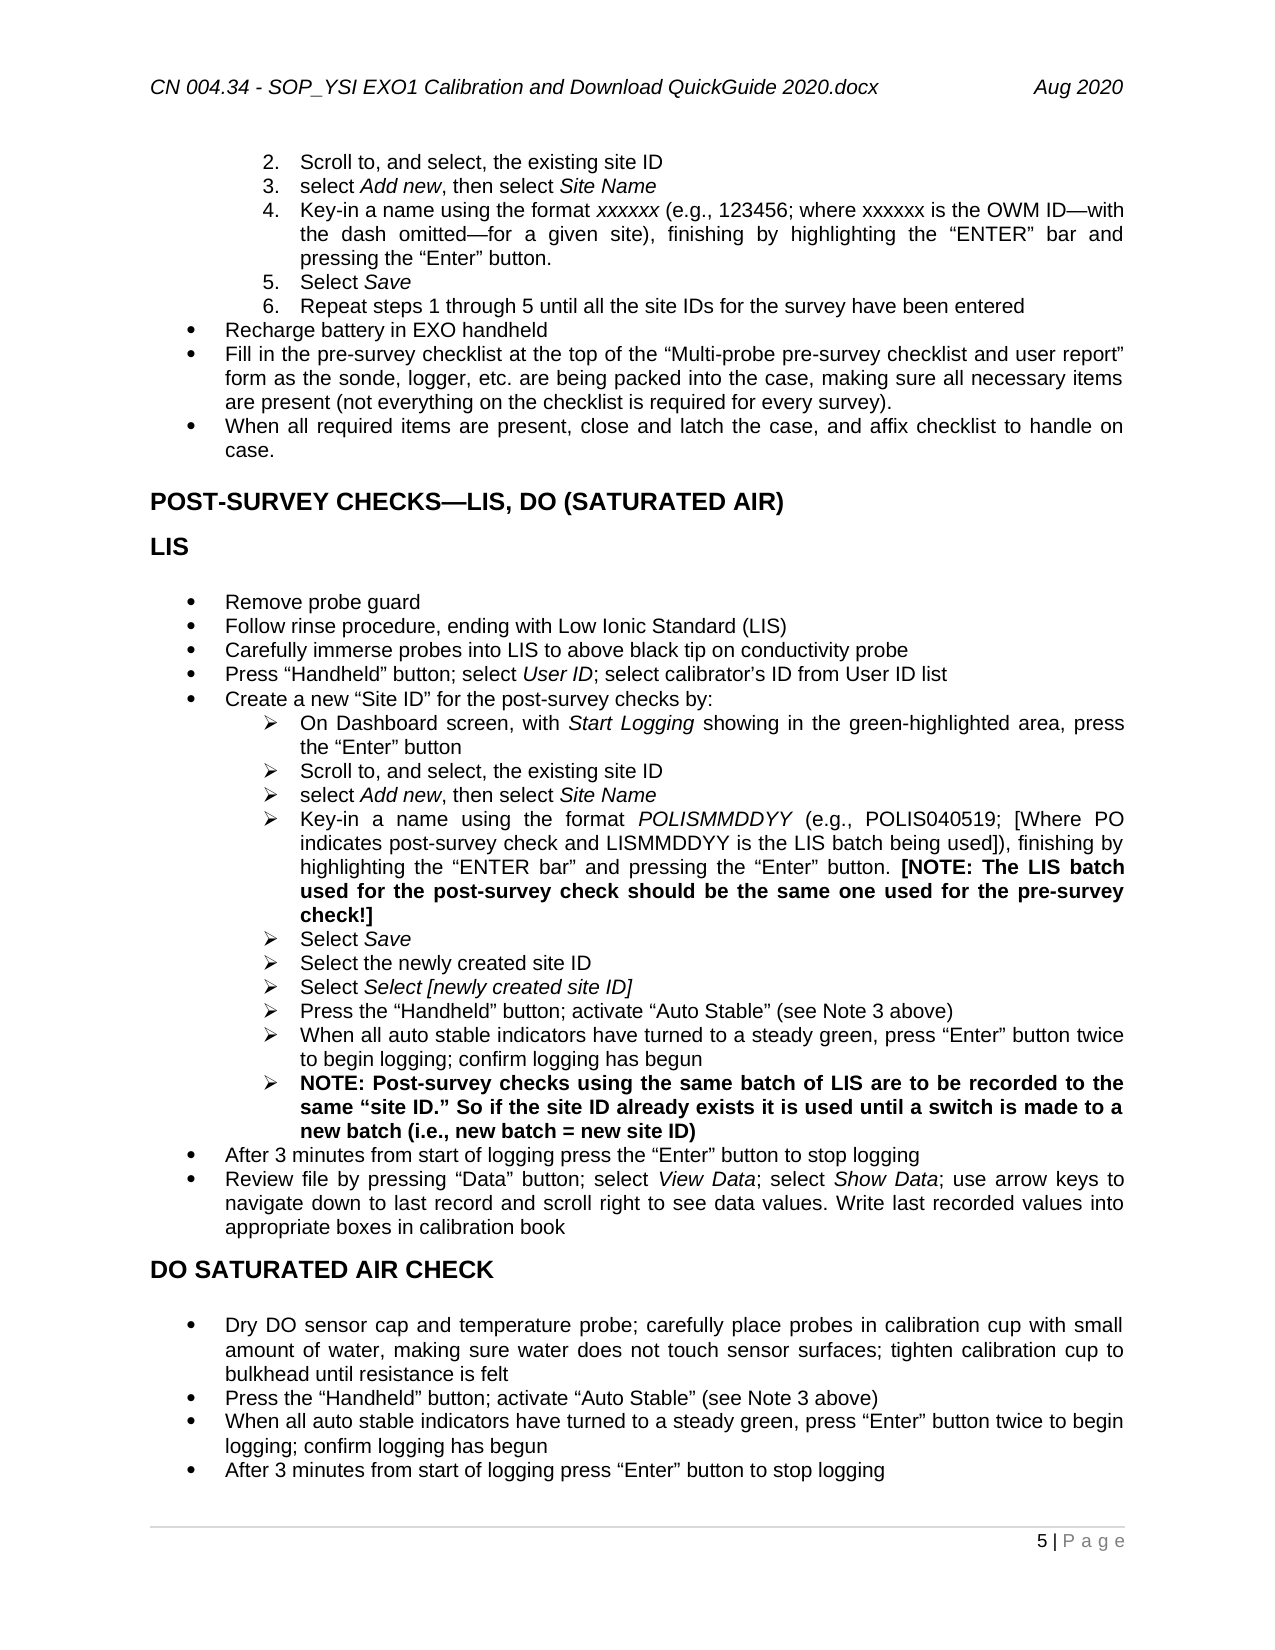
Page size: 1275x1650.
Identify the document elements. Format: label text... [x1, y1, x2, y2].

list Scroll to, and select, the existing site ID [262, 758, 1125, 782]
list Scroll to, and select, the existing site ID [262, 150, 1125, 174]
list Fill in the pre-survey checklist at the top of the “Multi-probe pre-survey checklist and user report” form as the sonde, logger, etc. are being packed into the case, making sure all necessary items are present (not everything on the checklist is required for every survey). [187, 342, 1125, 414]
subtitle DO SATURATED AIR CHECK [150, 1255, 1125, 1284]
list Select the newly created site ID [262, 951, 1125, 974]
list Press the “Handheld” button; activate “Auto Stable” (see Note 3 above) [187, 1385, 1125, 1409]
list Recharge battery in EXO handheld [187, 318, 1125, 342]
list After 3 minutes from start of logging press the “Enter” button to stop logging [187, 1143, 1125, 1167]
list Remove probe guard [187, 590, 1125, 614]
list When all auto stable indicators have turned to a steady green, press “Enter” button twice to begin logging; confirm logging has begun [262, 1023, 1125, 1071]
list Repeat steps 1 through 5 until all the site IDs for the survey have been entered [262, 294, 1125, 318]
list NOTE: Post-survey checks using the same batch of LIS are to be recorded to the same “site ID.” So if the site ID already exists it is used until a switch is made to a new batch (i.e., new batch = new site ID) [262, 1071, 1125, 1143]
list Press the “Handheld” button; activate “Auto Stable” (see Note 3 above) [262, 999, 1125, 1023]
list Press “Handheld” button; select User ID; select calibrator’s ID from User ID list [187, 662, 1125, 686]
subtitle LIS [150, 532, 1125, 561]
list Create a new “Site ID” for the post-survey checks by: [187, 686, 1125, 710]
subtitle POST-SURVEY CHECKS—LIS, DO (SATURATED AIR) [150, 487, 1125, 516]
list Dry DO sensor cap and temperature probe; carefully place probes in calibration cup with small amount of water, making sure water does not touch sensor surfaces; tighten calibration cup to bulkhead until resistance is felt [187, 1313, 1125, 1385]
list select Add new, then select Site Name [262, 782, 1125, 807]
list Select Select [newly created site ID] [262, 974, 1125, 999]
list Carefully immerse probes into LIS to above black tip on conductivity probe [187, 638, 1125, 662]
list When all required items are present, close and latch the case, and affix checklist to handle on case. [187, 414, 1125, 462]
list Select Save [262, 926, 1125, 951]
list Follow rinse procedure, ending with Low Ionic Standard (LIS) [187, 614, 1125, 638]
list Key-in a name using the format POLISMMDDYY (e.g., POLIS040519; [Where PO indicates post-survey check and LISMMDDYY is the LIS batch being used]), finishing by highlighting the “ENTER bar” and pressing the “Enter” button. [NOTE: The LIS batch used for the post-survey check should be the same one used for the pre-survey check!] [262, 807, 1125, 926]
list On Dashboard screen, with Start Logging showing in the green-highlighted area, press the “Enter” button [262, 710, 1125, 758]
list Key-in a name using the format xxxxxx (e.g., 123456; where xxxxxx is the OWM ID—with the dash omitted—for a given site), finishing by highlighting the “ENTER” bar and pressing the “Enter” button. [262, 198, 1125, 270]
list select Add new, then select Site Name [262, 174, 1125, 198]
list When all auto stable indicators have turned to a steady green, press “Enter” button twice to begin logging; confirm logging has begun [187, 1409, 1125, 1457]
list After 3 minutes from start of logging press “Enter” button to stop logging [187, 1457, 1125, 1481]
list Select Save [262, 270, 1125, 294]
